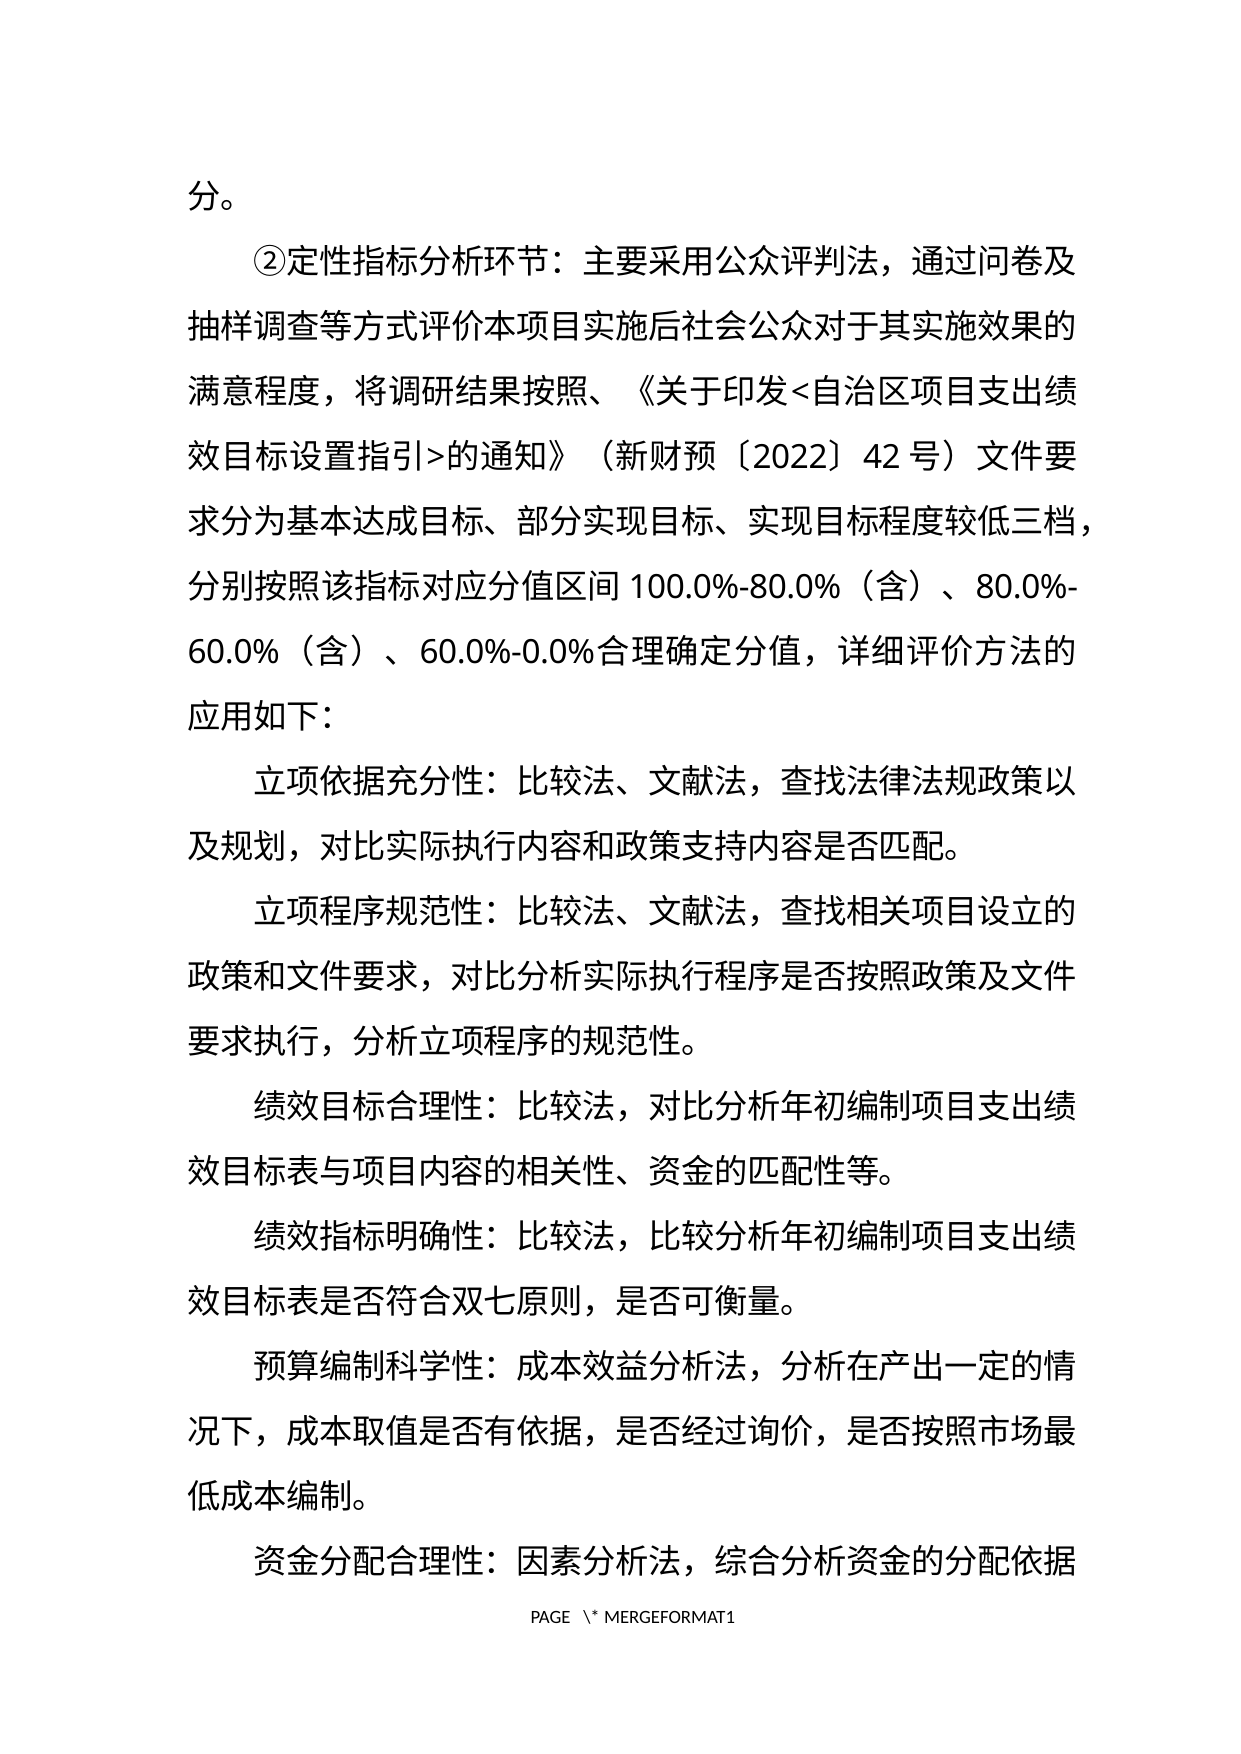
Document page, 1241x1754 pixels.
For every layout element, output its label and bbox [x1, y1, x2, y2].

text [187, 162, 1078, 1592]
